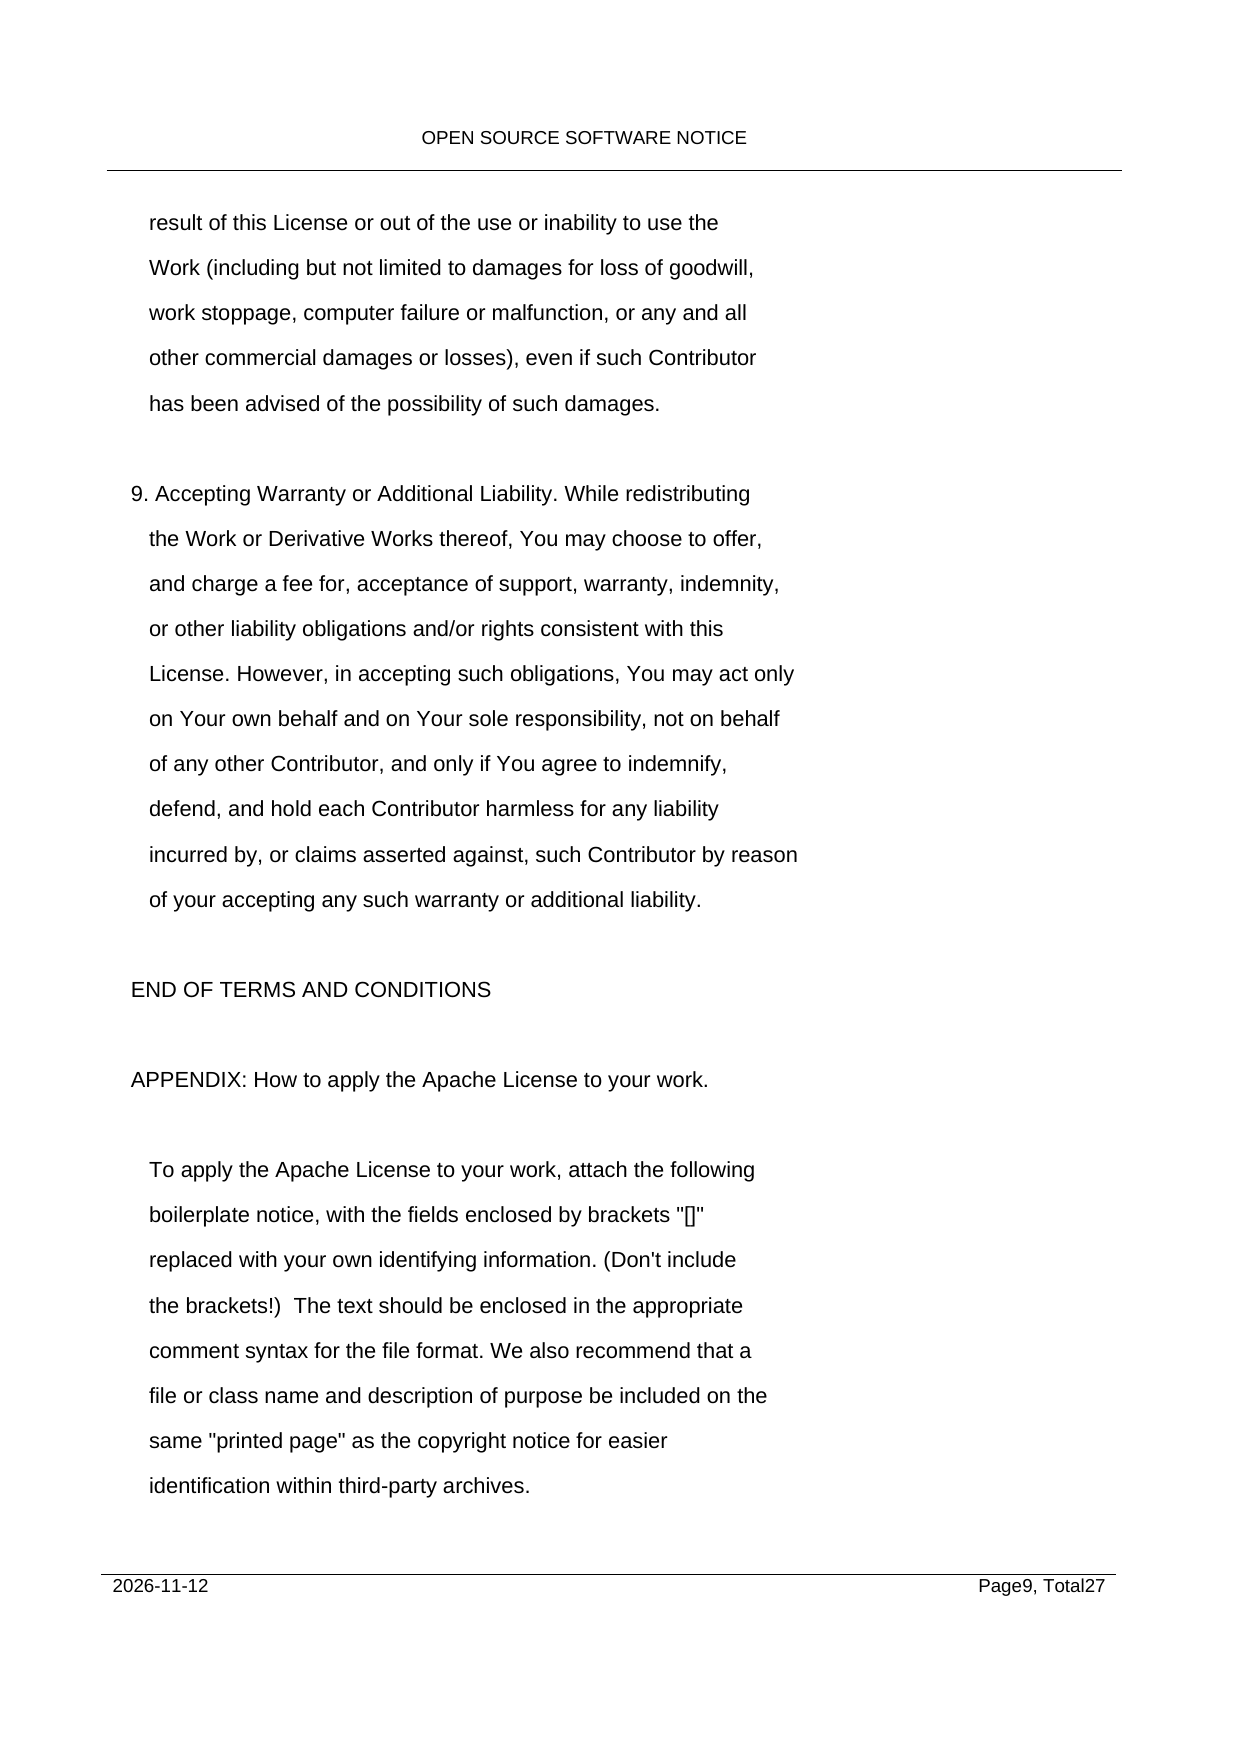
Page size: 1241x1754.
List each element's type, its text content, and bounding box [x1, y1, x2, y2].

text comment syntax for the file format. We also recommend that a [112, 1334, 1128, 1366]
text replaced with your own identifying information. (Don't include [112, 1244, 1128, 1276]
text on Your own behalf and on Your sole responsibility, not on behalf [112, 702, 1128, 735]
text END OF TERMS AND CONDITIONS [112, 973, 1128, 1006]
text same "printed page" as the copyright notice for easier [112, 1424, 1128, 1457]
text 9. Accepting Warranty or Additional Liability. While redistributing [112, 477, 1128, 509]
text identification within third-party archives. [112, 1469, 1128, 1502]
text incurred by, or claims asserted against, such Contributor by reason [112, 838, 1128, 870]
text Work (including but not limited to damages for loss of goodwill, [112, 251, 1128, 284]
text defend, and hold each Contributor harmless for any liability [112, 793, 1128, 825]
text the Work or Derivative Works thereof, You may choose to offer, [112, 522, 1128, 554]
text file or class name and description of purpose be included on the [112, 1379, 1128, 1412]
text result of this License or out of the use or inability to use the [112, 206, 1128, 239]
text the brackets!) The text should be enclosed in the appropriate [112, 1289, 1128, 1321]
text boilerplate notice, with the fields enclosed by brackets "[]" [112, 1199, 1128, 1231]
text License. However, in accepting such obligations, You may act only [112, 657, 1128, 690]
text and charge a fee for, acceptance of support, warranty, indemnity, [112, 567, 1128, 600]
text other commercial damages or losses), even if such Contributor [112, 342, 1128, 374]
text To apply the Apache License to your work, attach the following [112, 1153, 1128, 1186]
text has been advised of the possibility of such damages. [112, 387, 1128, 419]
text of your accepting any such warranty or additional liability. [112, 883, 1128, 915]
text or other liability obligations and/or rights consistent with this [112, 612, 1128, 645]
text work stoppage, computer failure or malfunction, or any and all [112, 297, 1128, 329]
text APPENDIX: How to apply the Apache License to your work. [112, 1063, 1128, 1096]
text of any other Contributor, and only if You agree to indemnify, [112, 748, 1128, 780]
